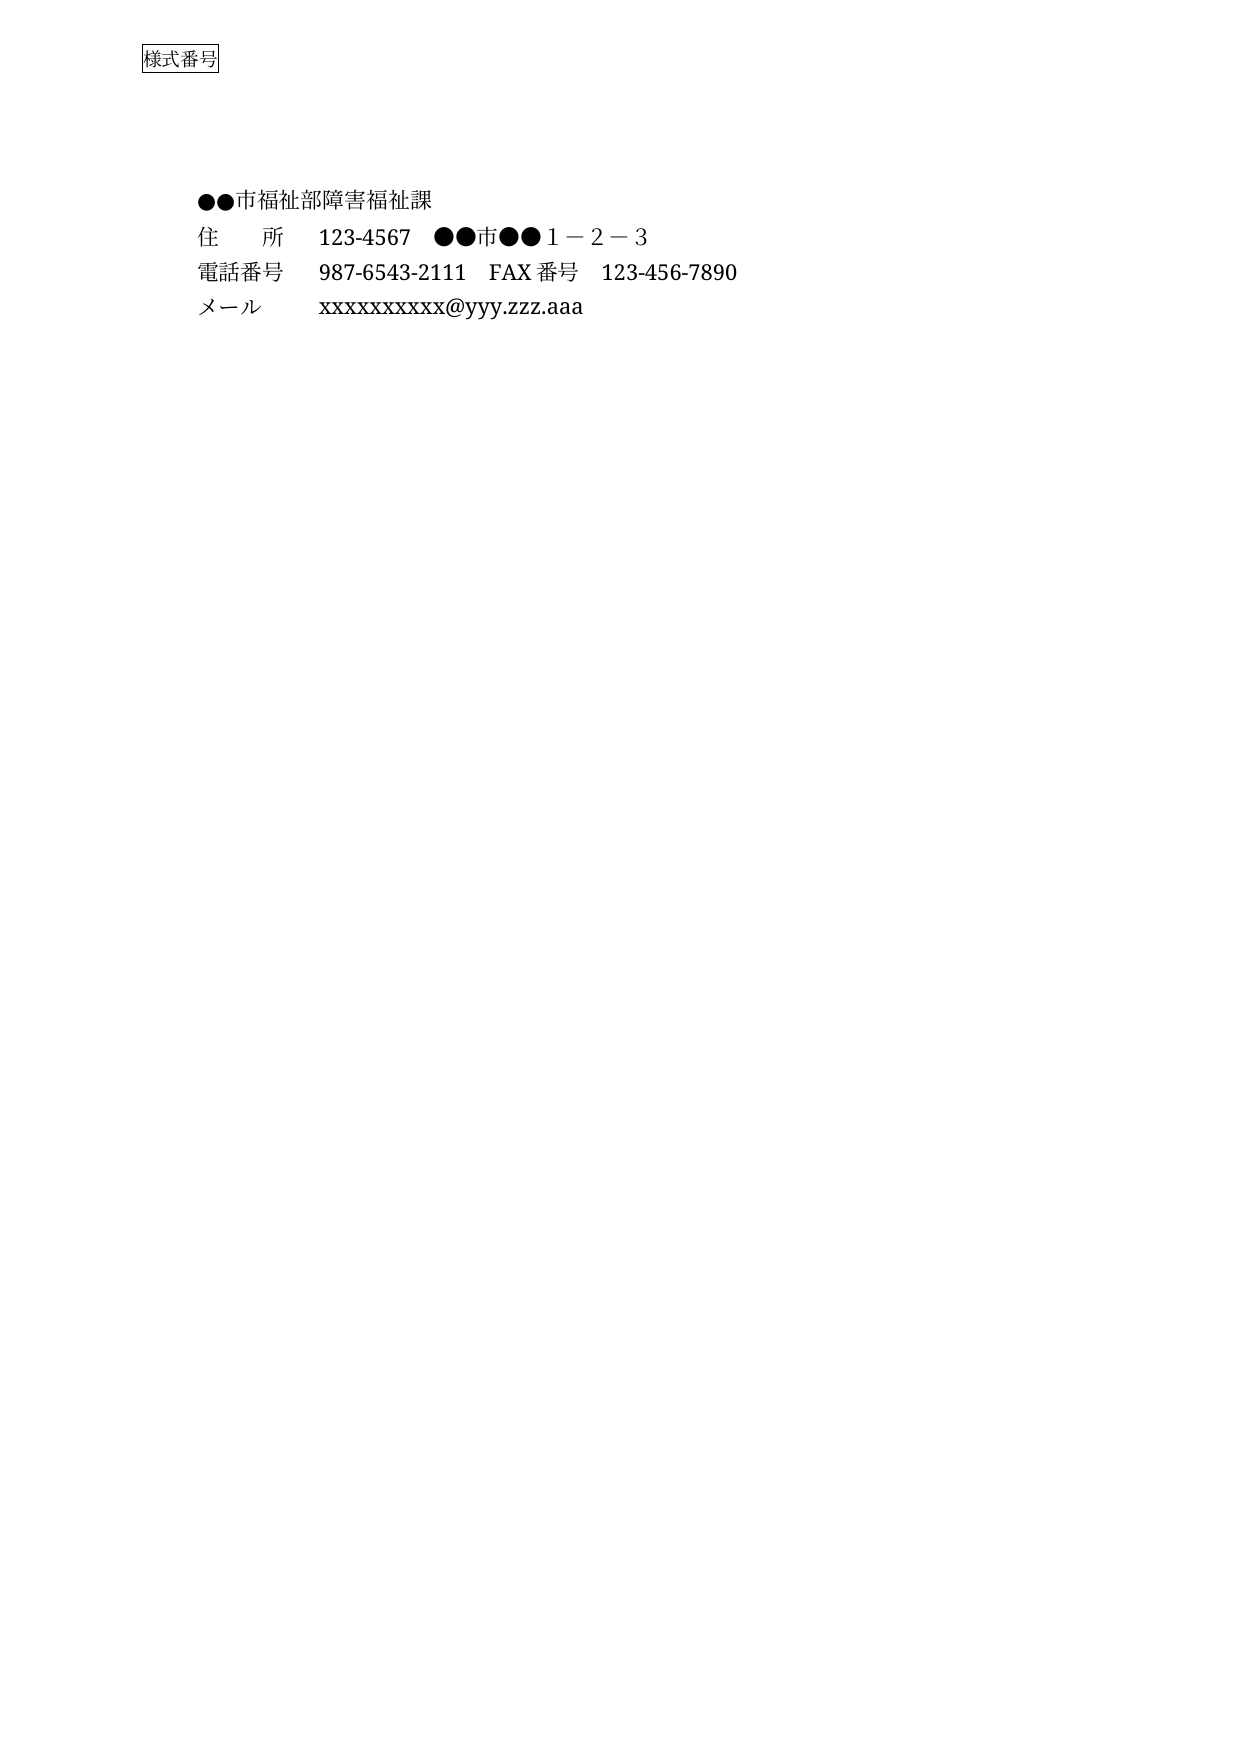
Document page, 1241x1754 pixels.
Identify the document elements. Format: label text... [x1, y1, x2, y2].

table_cell 123-4567 ●●市●●１－２－３ [320, 217, 1072, 253]
table_cell 住 所 [187, 217, 319, 253]
table_cell 987-6543-2111 FAX番号 123-456-7890 xxxxxxxxxx@yyy.zzz.aaa [320, 253, 1072, 324]
table_cell 電話番号 メール [187, 253, 319, 324]
table_cell ●●市福祉部障害福祉課 [187, 181, 1072, 217]
